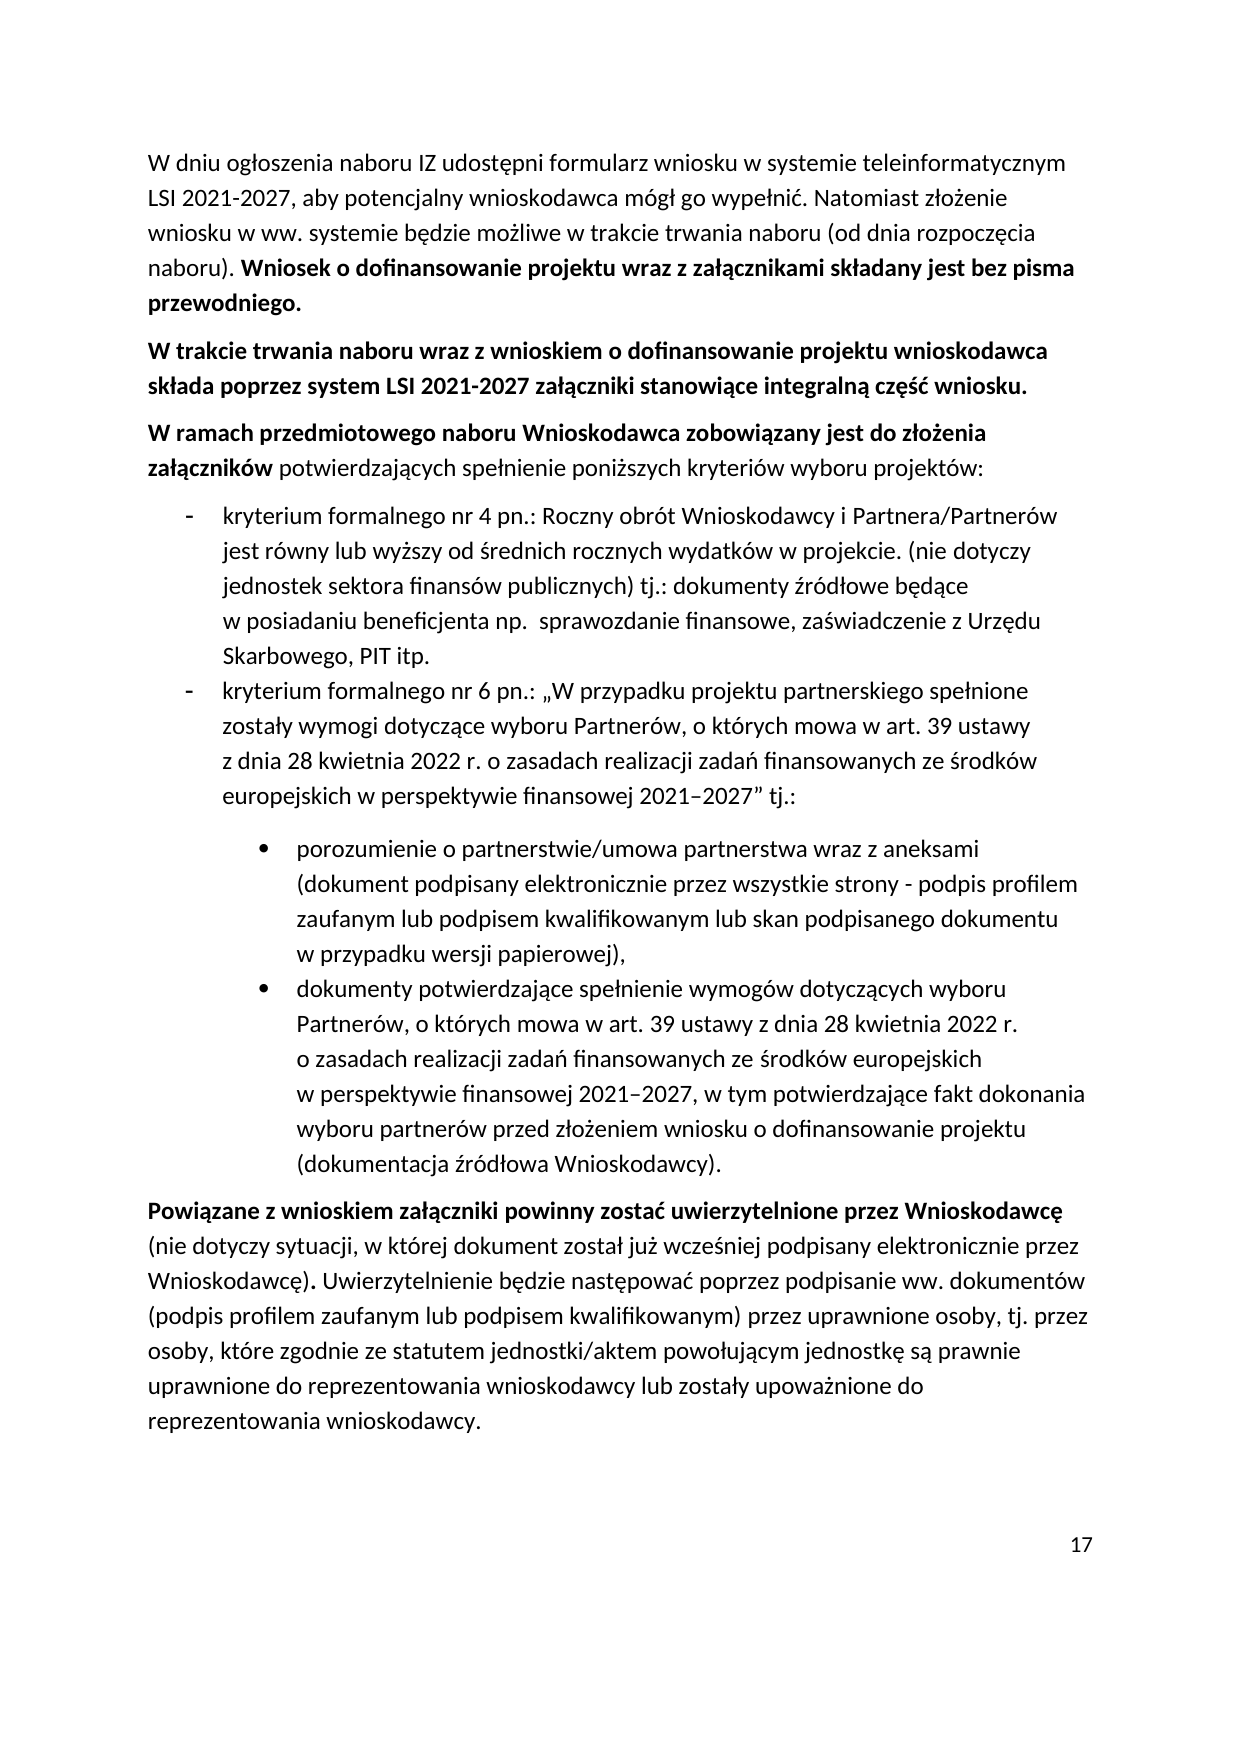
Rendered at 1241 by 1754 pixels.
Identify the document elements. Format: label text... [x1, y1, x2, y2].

list dokumenty potwierdzające spełnienie wymogów dotyczących wyboru Partnerów, o których mowa w art. 39 ustawy z dnia 28 kwietnia 2022 r. o zasadach realizacji zadań finansowanych ze środków europejskich w perspektywie finansowej 2021–2027, w tym potwierdzające fakt dokonania wyboru partnerów przed złożeniem wniosku o dofinansowanie projektu (dokumentacja źródłowa Wnioskodawcy). [259, 973, 1093, 1178]
text W ramach przedmiotowego naboru Wnioskodawca zobowiązany jest do złożenia załączników potwierdzających spełnienie poniższych kryteriów wyboru projektów: [148, 418, 1093, 483]
list kryterium formalnego nr 4 pn.: Roczny obrót Wnioskodawcy i Partnera/Partnerów jest równy lub wyższy od średnich rocznych wydatków w projekcie. (nie dotyczy jednostek sektora finansów publicznych) tj.: dokumenty źródłowe będące w posiadaniu beneficjenta np. sprawozdanie finansowe, zaświadczenie z Urzędu Skarbowego, PIT itp. [185, 500, 1093, 671]
text Powiązane z wnioskiem załączniki powinny zostać uwierzytelnione przez Wnioskodawcę (nie dotyczy sytuacji, w której dokument został już wcześniej podpisany elektronicznie przez Wnioskodawcę). Uwierzytelnienie będzie następować poprzez podpisanie ww. dokumentów (podpis profilem zaufanym lub podpisem kwalifikowanym) przez uprawnione osoby, tj. przez osoby, które zgodnie ze statutem jednostki/aktem powołującym jednostkę są prawnie uprawnione do reprezentowania wnioskodawcy lub zostały upoważnione do reprezentowania wnioskodawcy. [148, 1195, 1093, 1436]
text W dniu ogłoszenia naboru IZ udostępni formularz wniosku w systemie teleinformatycznym LSI 2021-2027, aby potencjalny wnioskodawca mógł go wypełnić. Natomiast złożenie wniosku w ww. systemie będzie możliwe w trakcie trwania naboru (od dnia rozpoczęcia naboru). Wniosek o dofinansowanie projektu wraz z załącznikami składany jest bez pisma przewodniego. [148, 148, 1093, 318]
list kryterium formalnego nr 6 pn.: „W przypadku projektu partnerskiego spełnione zostały wymogi dotyczące wyboru Partnerów, o których mowa w art. 39 ustawy z dnia 28 kwietnia 2022 r. o zasadach realizacji zadań finansowanych ze środków europejskich w perspektywie finansowej 2021–2027” tj.: [185, 675, 1093, 811]
list porozumienie o partnerstwie/umowa partnerstwa wraz z aneksami (dokument podpisany elektronicznie przez wszystkie strony - podpis profilem zaufanym lub podpisem kwalifikowanym lub skan podpisanego dokumentu w przypadku wersji papierowej), [259, 833, 1093, 968]
text W trakcie trwania naboru wraz z wnioskiem o dofinansowanie projektu wnioskodawca składa poprzez system LSI 2021-2027 załączniki stanowiące integralną część wniosku. [148, 335, 1093, 401]
